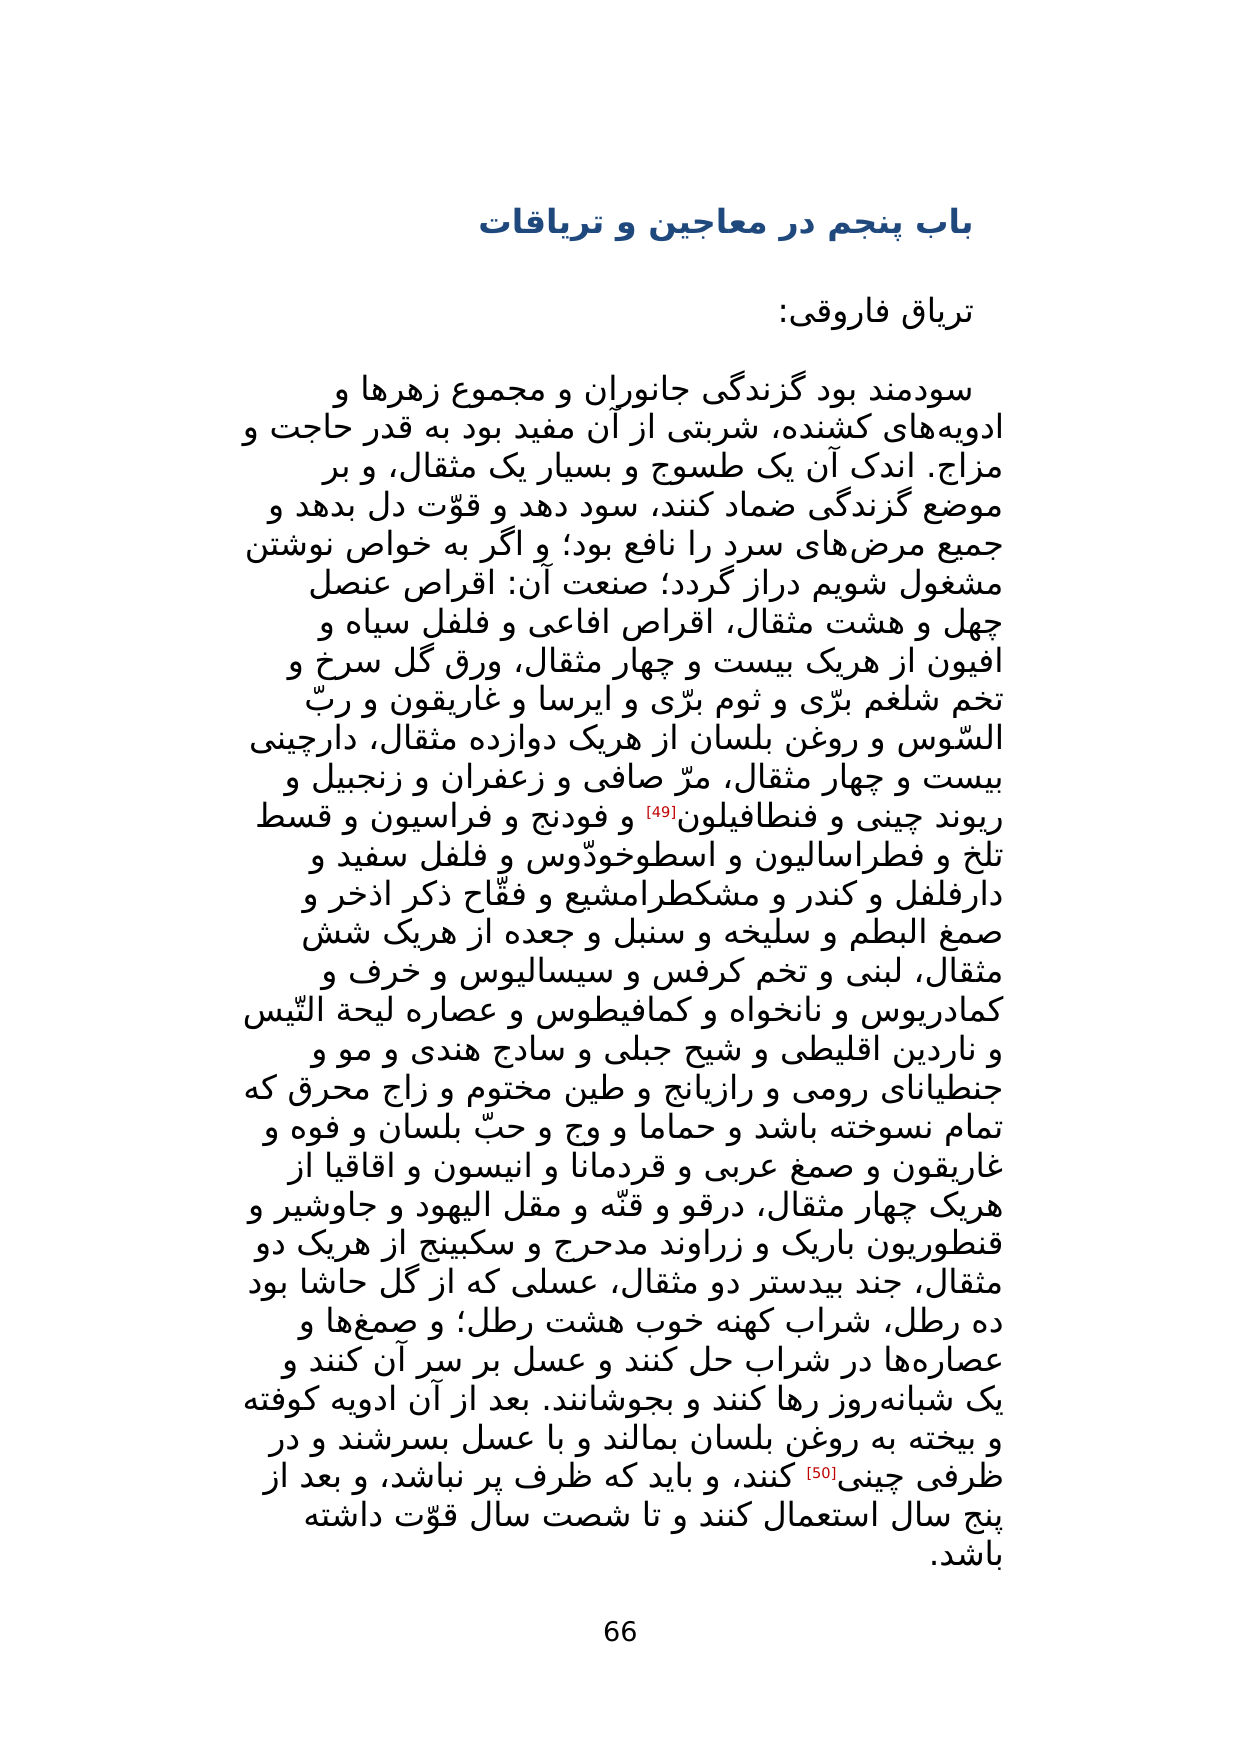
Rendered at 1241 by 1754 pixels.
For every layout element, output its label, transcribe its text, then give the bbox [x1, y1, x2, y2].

text سودمند بود گزندگی جانوران و مجموع زهرها و ادویه‌های کشنده، شربتی از آن مفید بود به قدر حاجت و مزاج. اندک آن یک طسوج و بسیار یک مثقال، و بر موضع گزندگی ضماد کنند، سود دهد و قوّت دل بدهد و جمیع مرض‌های سرد را نافع بود؛ و اگر به خواص نوشتن مشغول شویم دراز گردد؛ صنعت آن: اقراص عنصل چهل و هشت مثقال، اقراص افاعی و فلفل سیاه و افیون از هریک بیست و چهار مثقال، ورق گل سرخ و تخم شلغم برّی و ثوم برّی و ایرسا و غاریقون و ربّ السّوس و روغن بلسان از هریک دوازده مثقال، دارچینی بیست و چهار مثقال، مرّ صافی و زعفران و زنجبیل و ریوند چینی و فنطافیلون[49] و فودنج و فراسیون و قسط تلخ و فطراسالیون و اسطوخودّوس و فلفل سفید و دارفلفل و کندر و مشکطرامشیع و فقّاح ذکر اذخر و صمغ البطم و سلیخه و سنبل و جعده از هریک شش مثقال، لبنی و تخم کرفس و سیسالیوس و خرف و کمادریوس و نانخواه و کمافیطوس و عصاره لیحة التّیس و ناردین اقلیطی و شیح جبلی و سادج هندی و مو و جنطیانای رومی و رازیانج و طین مختوم و زاج محرق که تمام نسوخته باشد و حماما و وج و حبّ بلسان و فوه و غاریقون و صمغ عربی و قردمانا و انیسون و اقاقیا از هریک چهار مثقال، درقو و قنّه و مقل الیهود و جاوشیر و قنطوریون باریک و زراوند مدحرج و سکبینج از هریک دو مثقال، جند بیدستر دو مثقال، عسلی که از گل حاشا بود ده رطل، شراب کهنه خوب هشت رطل؛ و صمغ‌ها و عصاره‌ها در شراب حل کنند و عسل بر سر آن کنند و یک شبانه‌روز رها کنند و بجوشانند. بعد از آن ادویه کوفته و بیخته به روغن بلسان بمالند و با عسل بسرشند و در ظرفی چینی[50] کنند، و باید که ظرف پر نباشد، و بعد از پنج سال استعمال کنند و تا شصت سال قوّت داشته باشد. [236, 369, 1004, 1573]
text تریاق فاروقی: [236, 292, 1004, 331]
subtitle باب پنجم در معاجین و تریاقات‌ [236, 202, 1004, 241]
